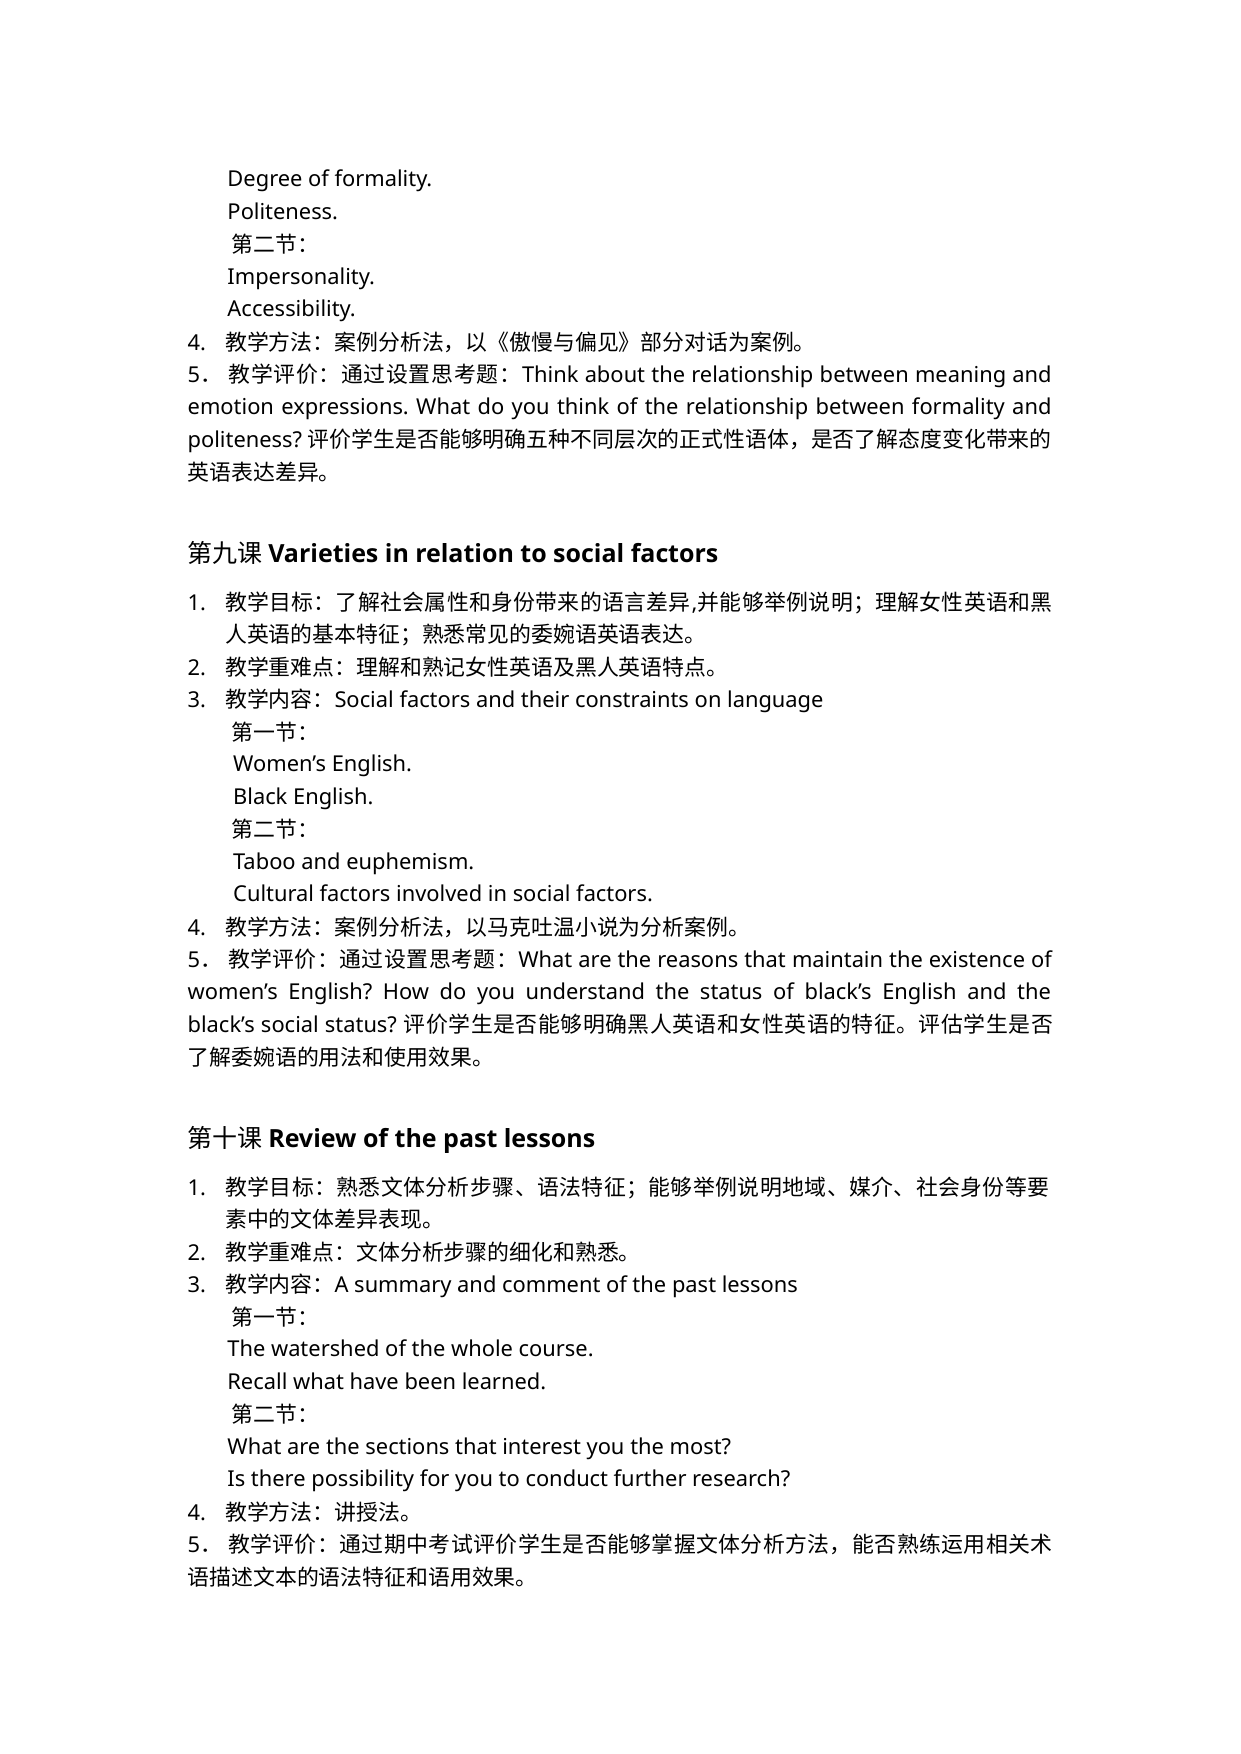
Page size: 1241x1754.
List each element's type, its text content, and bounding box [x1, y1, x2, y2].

list 教学重难点：文体分析步骤的细化和熟悉。 [187, 1234, 1053, 1267]
text The watershed of the whole course. [187, 1332, 1053, 1364]
text Cultural factors involved in social factors. [187, 877, 1053, 909]
text 第一节： [187, 714, 1053, 747]
text Degree of formality. [187, 162, 1053, 194]
list 教学内容：A summary and comment of the past lessons [187, 1267, 1053, 1299]
text Is there possibility for you to conduct further research? [187, 1462, 1053, 1494]
text 5． 教学评价：通过设置思考题：What are the reasons that maintain the existence of women’s English? How do you understand the status of black’s English and the black’s social status? 评价学生是否能够明确黑人英语和女性英语的特征。评估学生是否了解委婉语的用法和使用效果。 [187, 942, 1053, 1072]
text Women’s English. [187, 747, 1053, 779]
list 教学方法：案例分析法，以马克吐温小说为分析案例。 [187, 909, 1053, 942]
list 教学内容：Social factors and their constraints on language [187, 682, 1053, 714]
text 第九课 Varieties in relation to social factors [187, 519, 1053, 584]
text Recall what have been learned. [187, 1364, 1053, 1397]
text What are the sections that interest you the most? [187, 1429, 1053, 1462]
text 第十课 Review of the past lessons [187, 1104, 1053, 1169]
text 第二节： [187, 227, 1053, 259]
text 第二节： [187, 1397, 1053, 1429]
list 教学方法：案例分析法，以《傲慢与偏见》部分对话为案例。 [187, 324, 1053, 357]
list 教学方法：讲授法。 [187, 1494, 1053, 1527]
text Politeness. [187, 194, 1053, 227]
text Impersonality. [187, 259, 1053, 292]
text Black English. [187, 779, 1053, 812]
text Taboo and euphemism. [187, 844, 1053, 877]
text Accessibility. [187, 292, 1053, 324]
text 第一节： [187, 1299, 1053, 1332]
text 5． 教学评价：通过期中考试评价学生是否能够掌握文体分析方法，能否熟练运用相关术语描述文本的语法特征和语用效果。 [187, 1527, 1053, 1592]
list 教学目标：了解社会属性和身份带来的语言差异,并能够举例说明；理解女性英语和黑人英语的基本特征；熟悉常见的委婉语英语表达。 [187, 584, 1053, 649]
text 5． 教学评价：通过设置思考题：Think about the relationship between meaning and emotion expressions. What do you think of the relationship between formality and politeness? 评价学生是否能够明确五种不同层次的正式性语体，是否了解态度变化带来的英语表达差异。 [187, 357, 1053, 487]
list 教学目标：熟悉文体分析步骤、语法特征；能够举例说明地域、媒介、社会身份等要素中的文体差异表现。 [187, 1169, 1053, 1234]
list 教学重难点：理解和熟记女性英语及黑人英语特点。 [187, 649, 1053, 682]
text 第二节： [187, 812, 1053, 844]
